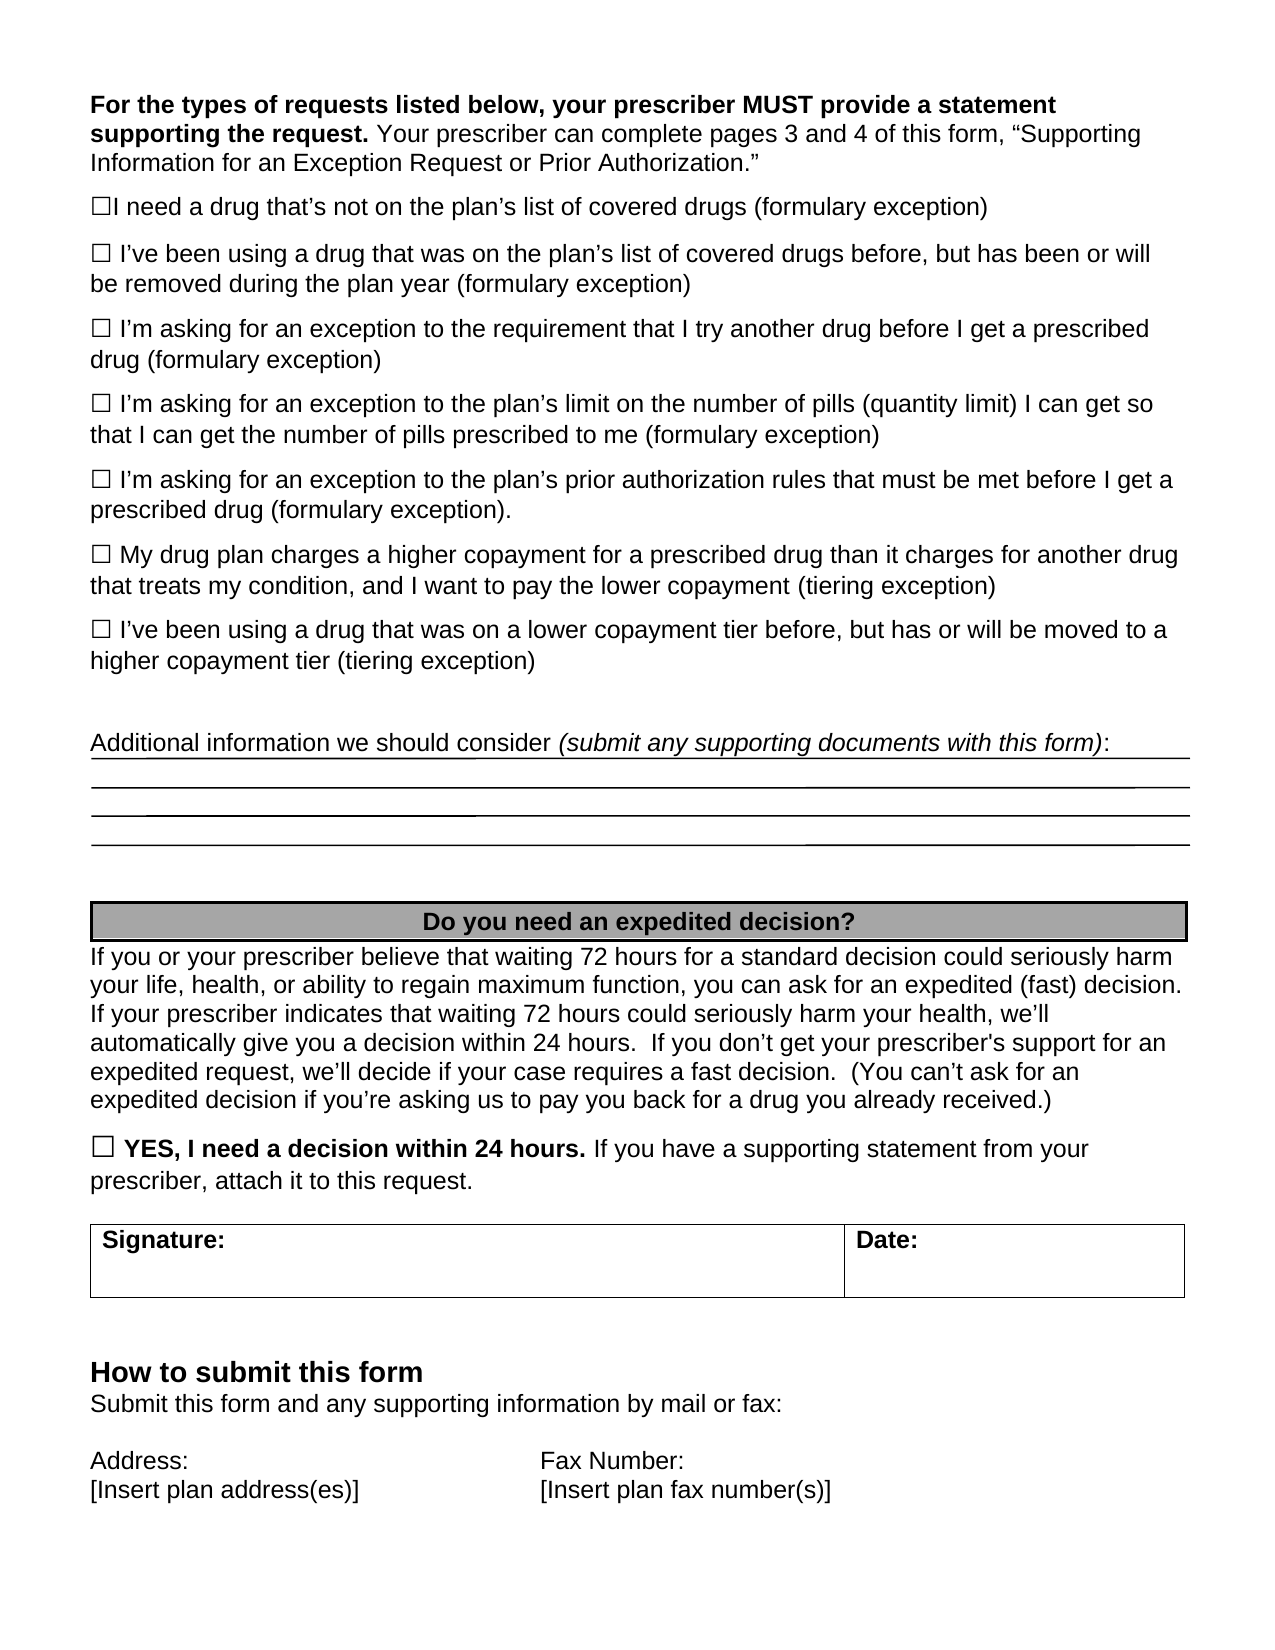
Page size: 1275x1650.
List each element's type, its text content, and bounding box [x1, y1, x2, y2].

text Submit this form and any supporting information by mail or fax: [90, 1389, 1185, 1418]
text ☐I need a drug that’s not on the plan’s list of covered drugs (formulary exception) [90, 189, 1185, 223]
text ☐ I’ve been using a drug that was on a lower copayment tier before, but has or will be moved to a higher copayment tier (tiering exception) [90, 612, 1185, 675]
table_header Date: [845, 1225, 1184, 1297]
text ☐ I’m asking for an exception to the plan’s prior authorization rules that must be met before I get a prescribed drug (formulary exception). [90, 461, 1185, 524]
text How to submit this form [90, 1355, 1185, 1389]
table_header Do you need an expedited decision? [93, 904, 1185, 938]
text ☐ I’m asking for an exception to the requirement that I try another drug before I get a prescribed drug (formulary exception) [90, 311, 1185, 373]
text Address: Fax Number: [90, 1446, 1185, 1475]
text ☐ I’ve been using a drug that was on the plan’s list of covered drugs before, but has been or will be removed during the plan year (formulary exception) [90, 235, 1185, 298]
text ☐ My drug plan charges a higher copayment for a prescribed drug than it charges for another drug that treats my condition, and I want to pay the lower copayment (tiering exception) [90, 537, 1185, 599]
table_header Signature: [91, 1225, 844, 1297]
text Additional information we should consider (submit any supporting documents with this form): [90, 728, 1185, 757]
text ☐ I’m asking for an exception to the plan’s limit on the number of pills (quantity limit) I can get so that I can get the number of pills prescribed to me (formulary exception) [90, 386, 1185, 449]
text If you or your prescriber believe that waiting 72 hours for a standard decision could seriously harm your life, health, or ability to regain maximum function, you can ask for an expedited (fast) decision. If your prescriber indicates that waiting 72 hours could seriously harm your health, we’ll automatically give you a decision within 24 hours. If you don’t get your prescriber's support for an expedited request, we’ll decide if your case requires a fast decision. (You can’t ask for an expedited decision if you’re asking us to pay you back for a drug you already received.) [90, 942, 1185, 1114]
text [Insert plan address(es)] [Insert plan fax number(s)] [90, 1475, 1185, 1504]
text ☐ YES, I need a decision within 24 hours. If you have a supporting statement from your prescriber, attach it to this request. [90, 1127, 1185, 1195]
text For the types of requests listed below, your prescriber MUST provide a statement supporting the request. Your prescriber can complete pages 3 and 4 of this form, “Supporting Information for an Exception Request or Prior Authorization.” [90, 90, 1185, 176]
